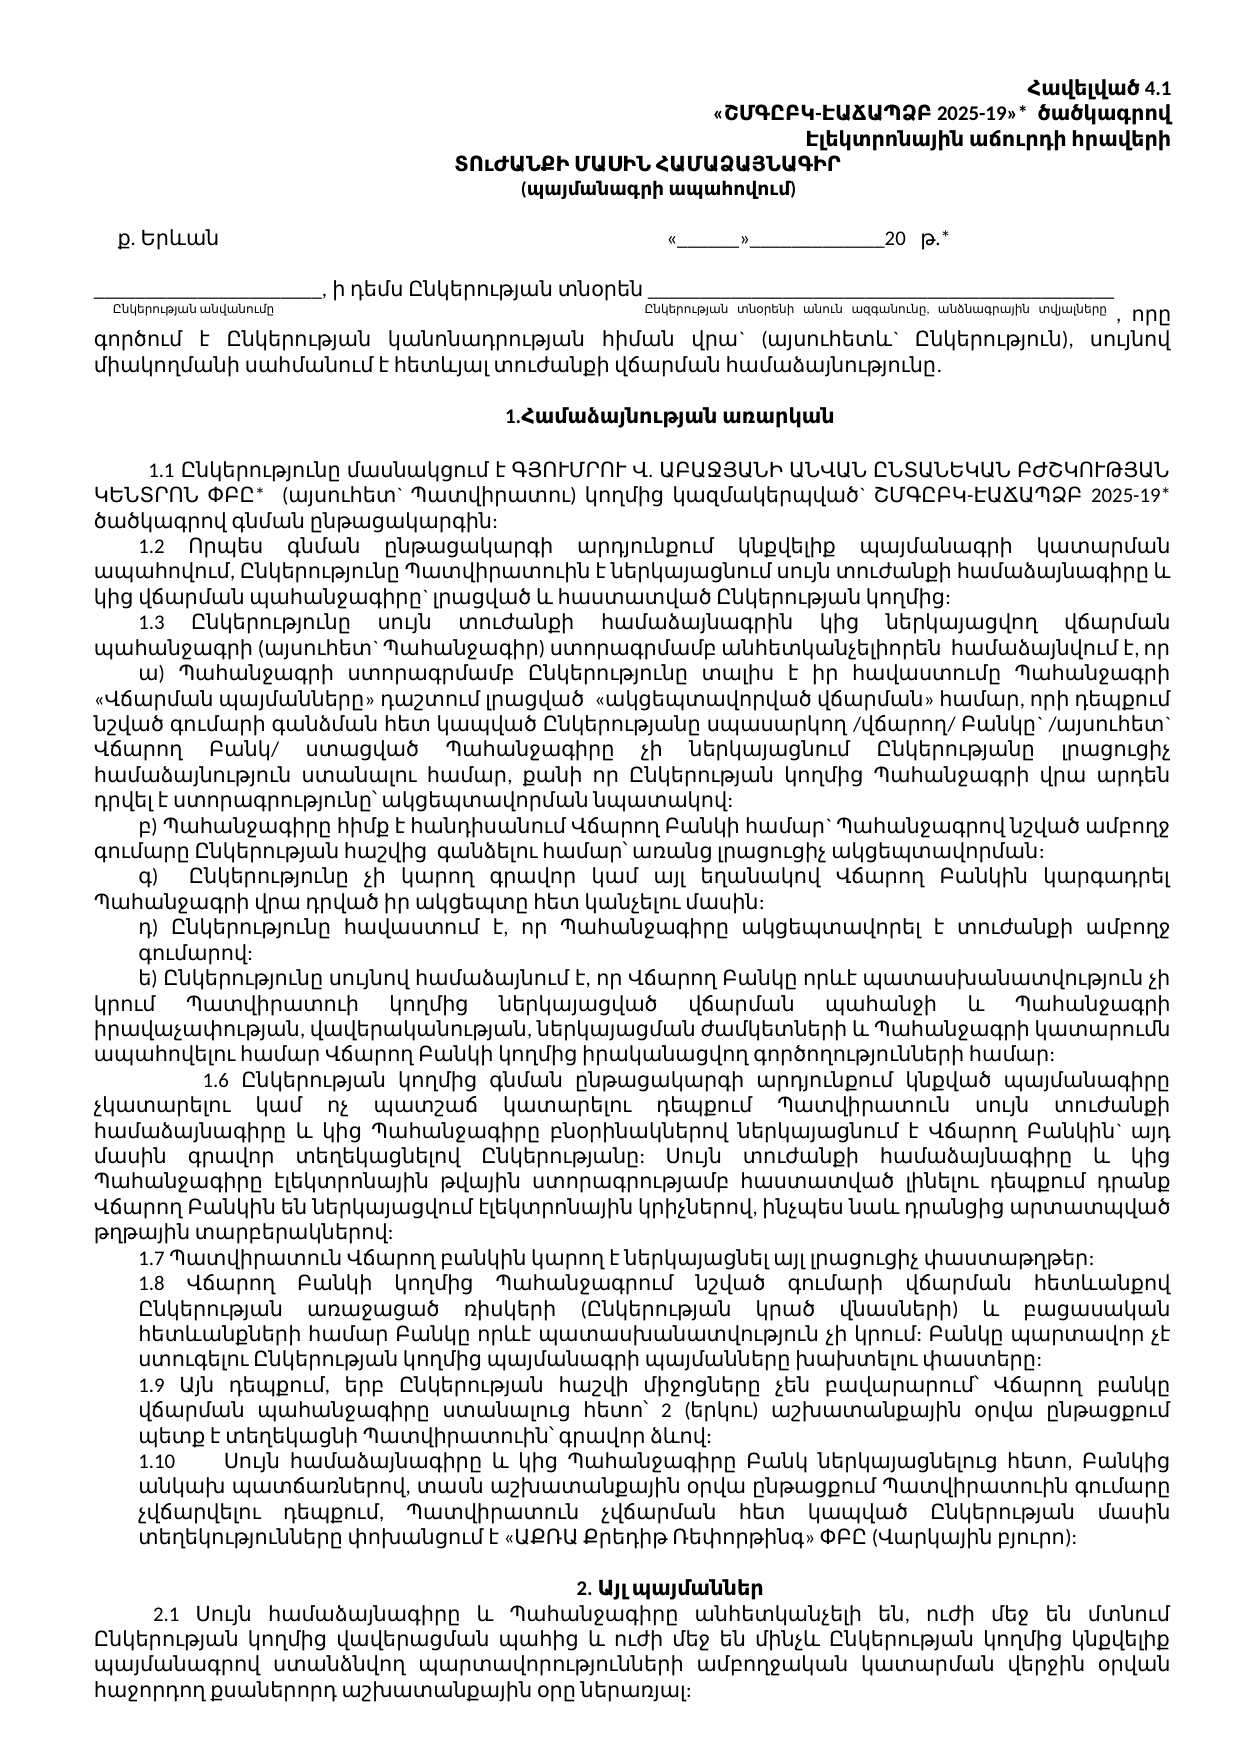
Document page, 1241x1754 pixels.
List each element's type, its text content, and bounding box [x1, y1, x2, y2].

text ______________________, ի դեմս Ընկերության տնօրեն _____________________________________________ [94, 276, 1171, 301]
text 2.1 Սույն համաձայնագիրը և Պահանջագիրը անհետկանչելի են, ուժի մեջ են մտնում Ընկերության կողմից վավերացման պահից և ուժի մեջ են մինչև Ընկերության կողմից կնքվելիք պայմանագրով ստանձնվող պարտավորությունների ամբողջական կատարման վերջին օրվան հաջորդող քսաներորդ աշխատանքային օրը ներառյալ: [94, 1601, 1171, 1702]
text ՏՈւԺԱՆՔԻ ՄԱՍԻՆ ՀԱՄԱՁԱՅՆԱԳԻՐ [94, 151, 1171, 177]
text 1.8 Վճարող Բանկի կողմից Պահանջագրում նշված գումարի վճարման հետևանքով Ընկերության առաջացած ռիսկերի (Ընկերության կրած վնասների) և բացասական հետևանքների համար Բանկը որևէ պատասխանատվություն չի կրում: Բանկը պարտավոր չէ ստուգելու Ընկերության կողմից պայմանագրի պայմանները խախտելու փաստերը: [138, 1270, 1171, 1372]
text 1.9 Այն դեպքում, երբ Ընկերության հաշվի միջոցները չեն բավարարում՝ Վճարող բանկը վճարման պահանջագիրը ստանալուց հետո՝ 2 (երկու) աշխատանքային օրվա ընթացքում պետք է տեղեկացնի Պատվիրատուին՝ գրավոր ձևով: [138, 1372, 1171, 1448]
text դ) Ընկերությունը հավաստում է, որ Պահանջագիրը ակցեպտավորել է տուժանքի ամբողջ գումարով: [138, 914, 1171, 965]
text 2. Այլ պայմաններ [169, 1575, 1171, 1601]
text 1.3 Ընկերությունը սույն տուժանքի համաձայնագրին կից ներկայացվող վճարման պահանջագրի (այսուհետ` Պահանջագիր) ստորագրմամբ անհետկանչելիորեն համաձայնվում է, որ [94, 609, 1171, 660]
text «ՇՄԳԸԲԿ-ԷԱՃԱՊՁԲ 2025-19»* ծածկագրով [94, 100, 1171, 126]
text Հավելված 4.1 [94, 75, 1171, 100]
text 1.6 Ընկերության կողմից գնման ընթացակարգի արդյունքում կնքված պայմանագիրը չկատարելու կամ ոչ պատշաճ կատարելու դեպքում Պատվիրատուն սույն տուժանքի համաձայնագիրը և կից Պահանջագիրը բնօրինակներով ներկայացնում է Վճարող Բանկին` այդ մասին գրավոր տեղեկացնելով Ընկերությանը: Սույն տուժանքի համաձայնագիրը և կից Պահանջագիրը էլեկտրոնային թվային ստորագրությամբ հաստատված լինելու դեպքում դրանք Վճարող Բանկին են ներկայացվում էլեկտրոնային կրիչներով, ինչպես նաև դրանցից արտատպված թղթային տարբերակներով: [94, 1067, 1171, 1245]
text բ) Պահանջագիրը հիմք է հանդիսանում Վճարող Բանկի համար` Պահանջագրով նշված ամբողջ գումարը Ընկերության հաշվից գանձելու համար՝ առանց լրացուցիչ ակցեպտավորման: [94, 813, 1171, 864]
text 1.Համաձայնության առարկան [169, 403, 1171, 428]
text 1.10 Սույն համաձայնագիրը և կից Պահանջագիրը Բանկ ներկայացնելուց հետո, Բանկից անկախ պատճառներով, տասն աշխատանքային օրվա ընթացքում Պատվիրատուին գումարը չվճարվելու դեպքում, Պատվիրատուն չվճարման հետ կապված Ընկերության մասին տեղեկությունները փոխանցում է «ԱՔՌԱ Քրեդիթ Ռեփորթինգ» ՓԲԸ (Վարկային բյուրո): [138, 1448, 1171, 1550]
text (պայմանագրի ապահովում) [94, 177, 1171, 199]
text Ընկերության անվանումը Ընկերության տնօրենի անուն ազգանունը, անձնագրային տվյալները , որը գործում է Ընկերության կանոնադրության հիման վրա` (այսուհետև` Ընկերություն), սույնով միակողմանի սահմանում է հետևյալ տուժանքի վճարման համաձայնությունը. [94, 301, 1171, 377]
text ե) Ընկերությունը սույնով համաձայնում է, որ Վճարող Բանկը որևէ պատասխանատվություն չի կրում Պատվիրատուի կողմից ներկայացված վճարման պահանջի և Պահանջագրի իրավաչափության, վավերականության, ներկայացման ժամկետների և Պահանջագրի կատարումն ապահովելու համար Վճարող Բանկի կողմից իրականացվող գործողությունների համար: [94, 965, 1171, 1067]
text 1.2 Որպես գնման ընթացակարգի արդյունքում կնքվելիք պայմանագրի կատարման ապահովում, Ընկերությունը Պատվիրատուին է ներկայացնում սույն տուժանքի համաձայնագիրը և կից վճարման պահանջագիրը` լրացված և հաստատված Ընկերության կողմից: [94, 533, 1171, 609]
text ա) Պահանջագրի ստորագրմամբ Ընկերությունը տալիս է իր հավաստումը Պահանջագրի «Վճարման պայմանները» դաշտում լրացված «ակցեպտավորված վճարման» համար, որի դեպքում նշված գումարի գանձման հետ կապված Ընկերությանը սպասարկող /վճարող/ Բանկը` /այսուհետ` Վճարող Բանկ/ ստացված Պահանջագիրը չի ներկայացնում Ընկերությանը լրացուցիչ համաձայնություն ստանալու համար, քանի որ Ընկերության կողմից Պահանջագրի վրա արդեն դրվել է ստորագրությունը՝ ակցեպտավորման նպատակով: [94, 660, 1171, 813]
text ք. Երևան «______»_____________20 թ.* [94, 225, 1171, 250]
text 1.1 Ընկերությունը մասնակցում է ԳՅՈՒՄՐՈՒ Վ. ԱԲԱՋՅԱՆԻ ԱՆՎԱՆ ԸՆՏԱՆԵԿԱՆ ԲԺՇԿՈՒԹՅԱՆ ԿԵՆՏՐՈՆ ՓԲԸ* (այսուհետ` Պատվիրատու) կողմից կազմակերպված` ՇՄԳԸԲԿ-ԷԱՃԱՊՁԲ 2025-19* ծածկագրով գնման ընթացակարգին: [94, 457, 1171, 533]
text գ) Ընկերությունը չի կարող գրավոր կամ այլ եղանակով Վճարող Բանկին կարգադրել Պահանջագրի վրա դրված իր ակցեպտը հետ կանչելու մասին: [94, 864, 1171, 914]
text Էլեկտրոնային աճուրդի հրավերի [94, 126, 1171, 151]
text 1.7 Պատվիրատուն Վճարող բանկին կարող է ներկայացնել այլ լրացուցիչ փաստաթղթեր: [138, 1245, 1171, 1270]
